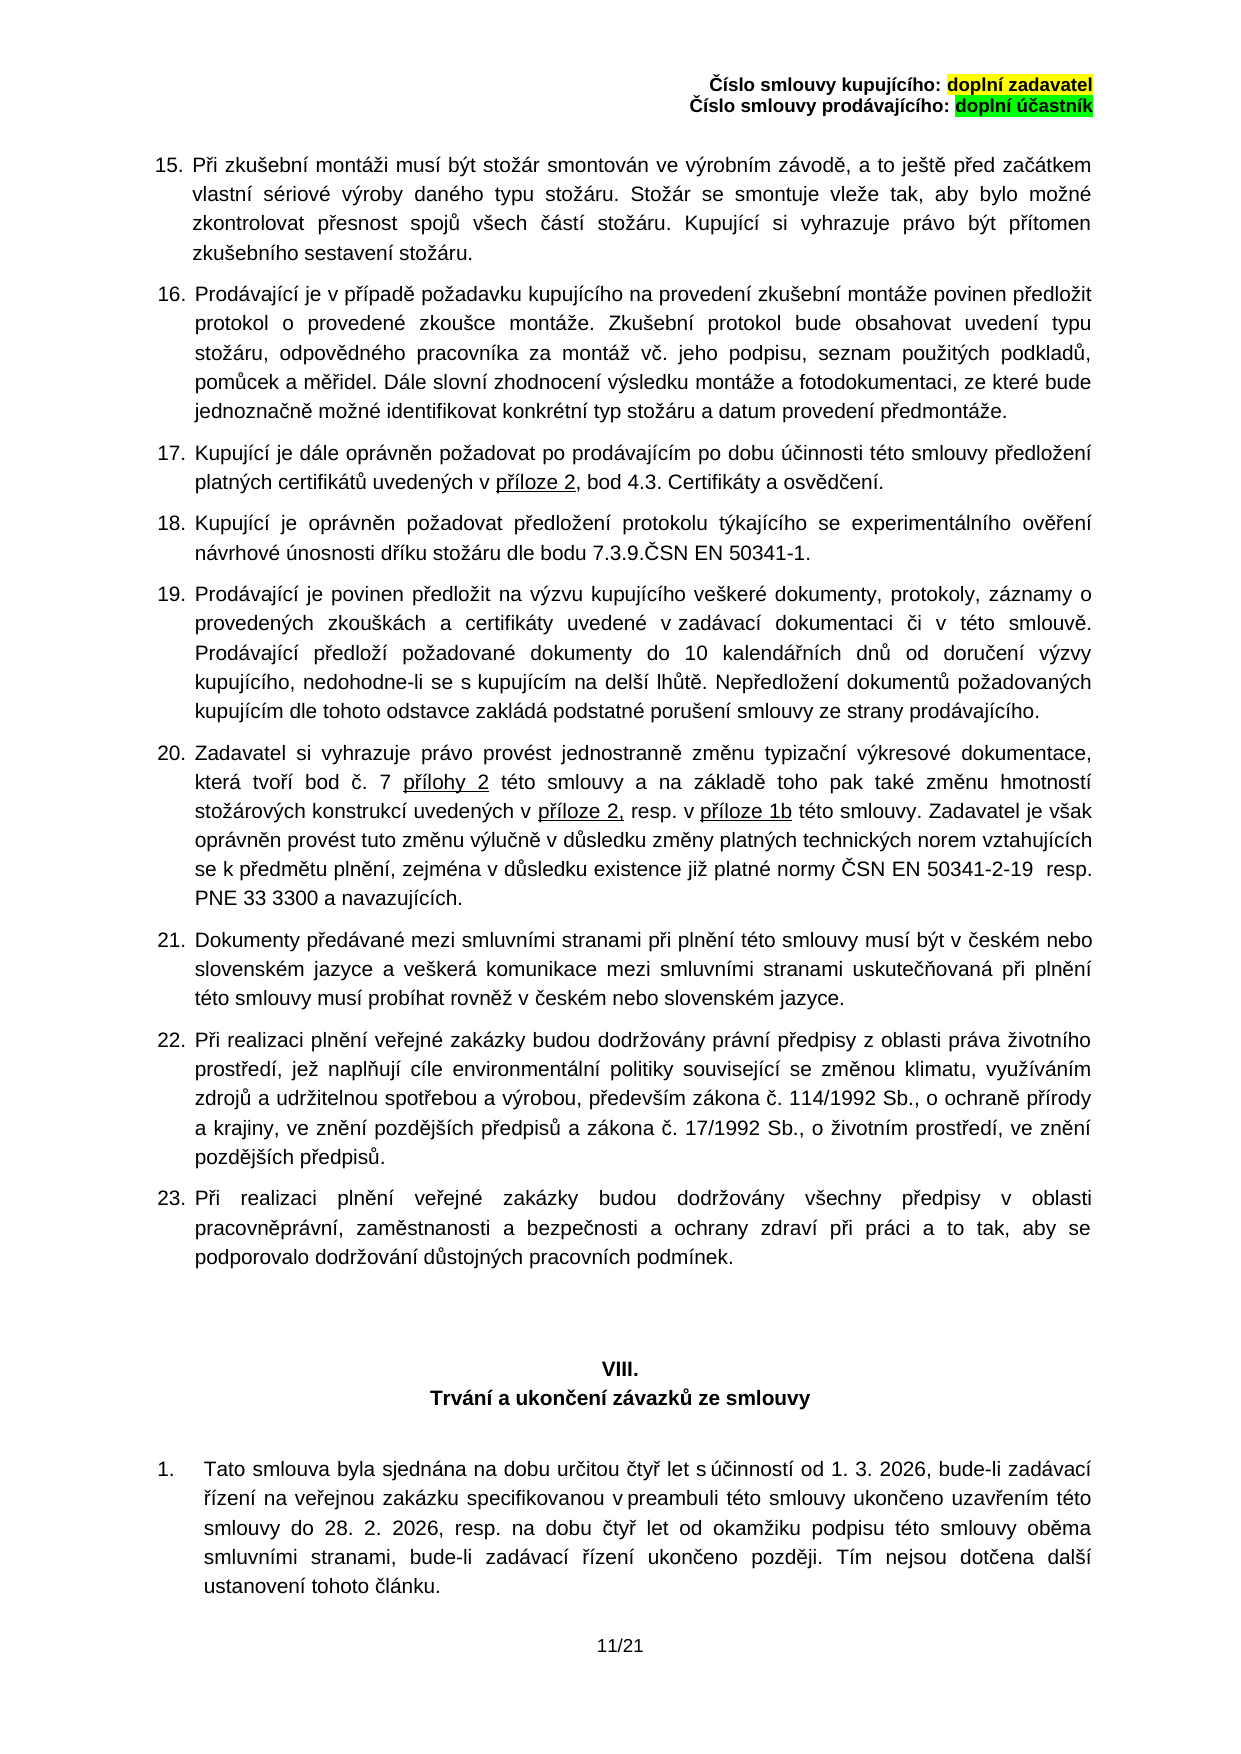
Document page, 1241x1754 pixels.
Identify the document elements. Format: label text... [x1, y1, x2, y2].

text Kupující je oprávněn požadovat předložení protokolu týkajícího se experimentálního ověření návrhové únosnosti dříku stožáru dle bodu 7.3.9.ČSN EN 50341-1. [157, 506, 1093, 564]
text Prodávající je v případě požadavku kupujícího na provedení zkušební montáže povinen předložit protokol o provedené zkoušce montáže. Zkušební protokol bude obsahovat uvedení typu stožáru, odpovědného pracovníka za montáž vč. jeho podpisu, seznam použitých podkladů, pomůcek a měřidel. Dále slovní zhodnocení výsledku montáže a fotodokumentaci, ze které bude jednoznačně možné identifikovat konkrétní typ stožáru a datum provedení předmontáže. [157, 277, 1093, 423]
text Zadavatel si vyhrazuje právo provést jednostranně změnu typizační výkresové dokumentace, která tvoří bod č. 7 přílohy 2 této smlouvy a na základě toho pak také změnu hmotností stožárových konstrukcí uvedených v příloze 2, resp. v příloze 1b této smlouvy. Zadavatel je však oprávněn provést tuto změnu výlučně v důsledku změny platných technických norem vztahujících se k předmětu plnění, zejména v důsledku existence již platné normy ČSN EN 50341-2-19 resp. PNE 33 3300 a navazujících. [157, 735, 1093, 910]
text Při zkušební montáži musí být stožár smontován ve výrobním závodě, a to ještě před začátkem vlastní sériové výroby daného typu stožáru. Stožár se smontuje vleže tak, aby bylo možné zkontrolovat přesnost spojů všech částí stožáru. Kupující si vyhrazuje právo být přítomen zkušebního sestavení stožáru. [154, 148, 1093, 264]
text Prodávající je povinen předložit na výzvu kupujícího veškeré dokumenty, protokoly, záznamy o provedených zkouškách a certifikáty uvedené v zadávací dokumentaci či v této smlouvě. Prodávající předloží požadované dokumenty do 10 kalendářních dnů od doručení výzvy kupujícího, nedohodne-li se s kupujícím na delší lhůtě. Nepředložení dokumentů požadovaných kupujícím dle tohoto odstavce zakládá podstatné porušení smlouvy ze strany prodávajícího. [157, 577, 1093, 723]
text Při realizaci plnění veřejné zakázky budou dodržovány právní předpisy z oblasti práva životního prostředí, jež naplňují cíle environmentální politiky související se změnou klimatu, využíváním zdrojů a udržitelnou spotřebou a výrobou, především zákona č. 114/1992 Sb., o ochraně přírody a krajiny, ve znění pozdějších předpisů a zákona č. 17/1992 Sb., o životním prostředí, ve znění pozdějších předpisů. [157, 1023, 1093, 1168]
text VIII. [148, 1352, 1093, 1381]
text Při realizaci plnění veřejné zakázky budou dodržovány všechny předpisy v oblasti pracovněprávní, zaměstnanosti a bezpečnosti a ochrany zdraví při práci a to tak, aby se podporovalo dodržování důstojných pracovních podmínek. [157, 1181, 1093, 1268]
list Tato smlouva byla sjednána na dobu určitou čtyř let s účinností od 1. 3. 2026, bude-li zadávací řízení na veřejnou zakázku specifikovanou v preambuli této smlouvy ukončeno uzavřením této smlouvy do 28. 2. 2026, resp. na dobu čtyř let od okamžiku podpisu této smlouvy oběma smluvními stranami, bude-li zadávací řízení ukončeno později. Tím nejsou dotčena další ustanovení tohoto článku. [157, 1452, 1093, 1598]
text Dokumenty předávané mezi smluvními stranami při plnění této smlouvy musí být v českém nebo slovenském jazyce a veškerá komunikace mezi smluvními stranami uskutečňovaná při plnění této smlouvy musí probíhat rovněž v českém nebo slovenském jazyce. [157, 923, 1093, 1010]
text Kupující je dále oprávněn požadovat po prodávajícím po dobu účinnosti této smlouvy předložení platných certifikátů uvedených v příloze 2, bod 4.3. Certifikáty a osvědčení. [157, 435, 1093, 493]
text Trvání a ukončení závazků ze smlouvy [148, 1381, 1093, 1410]
